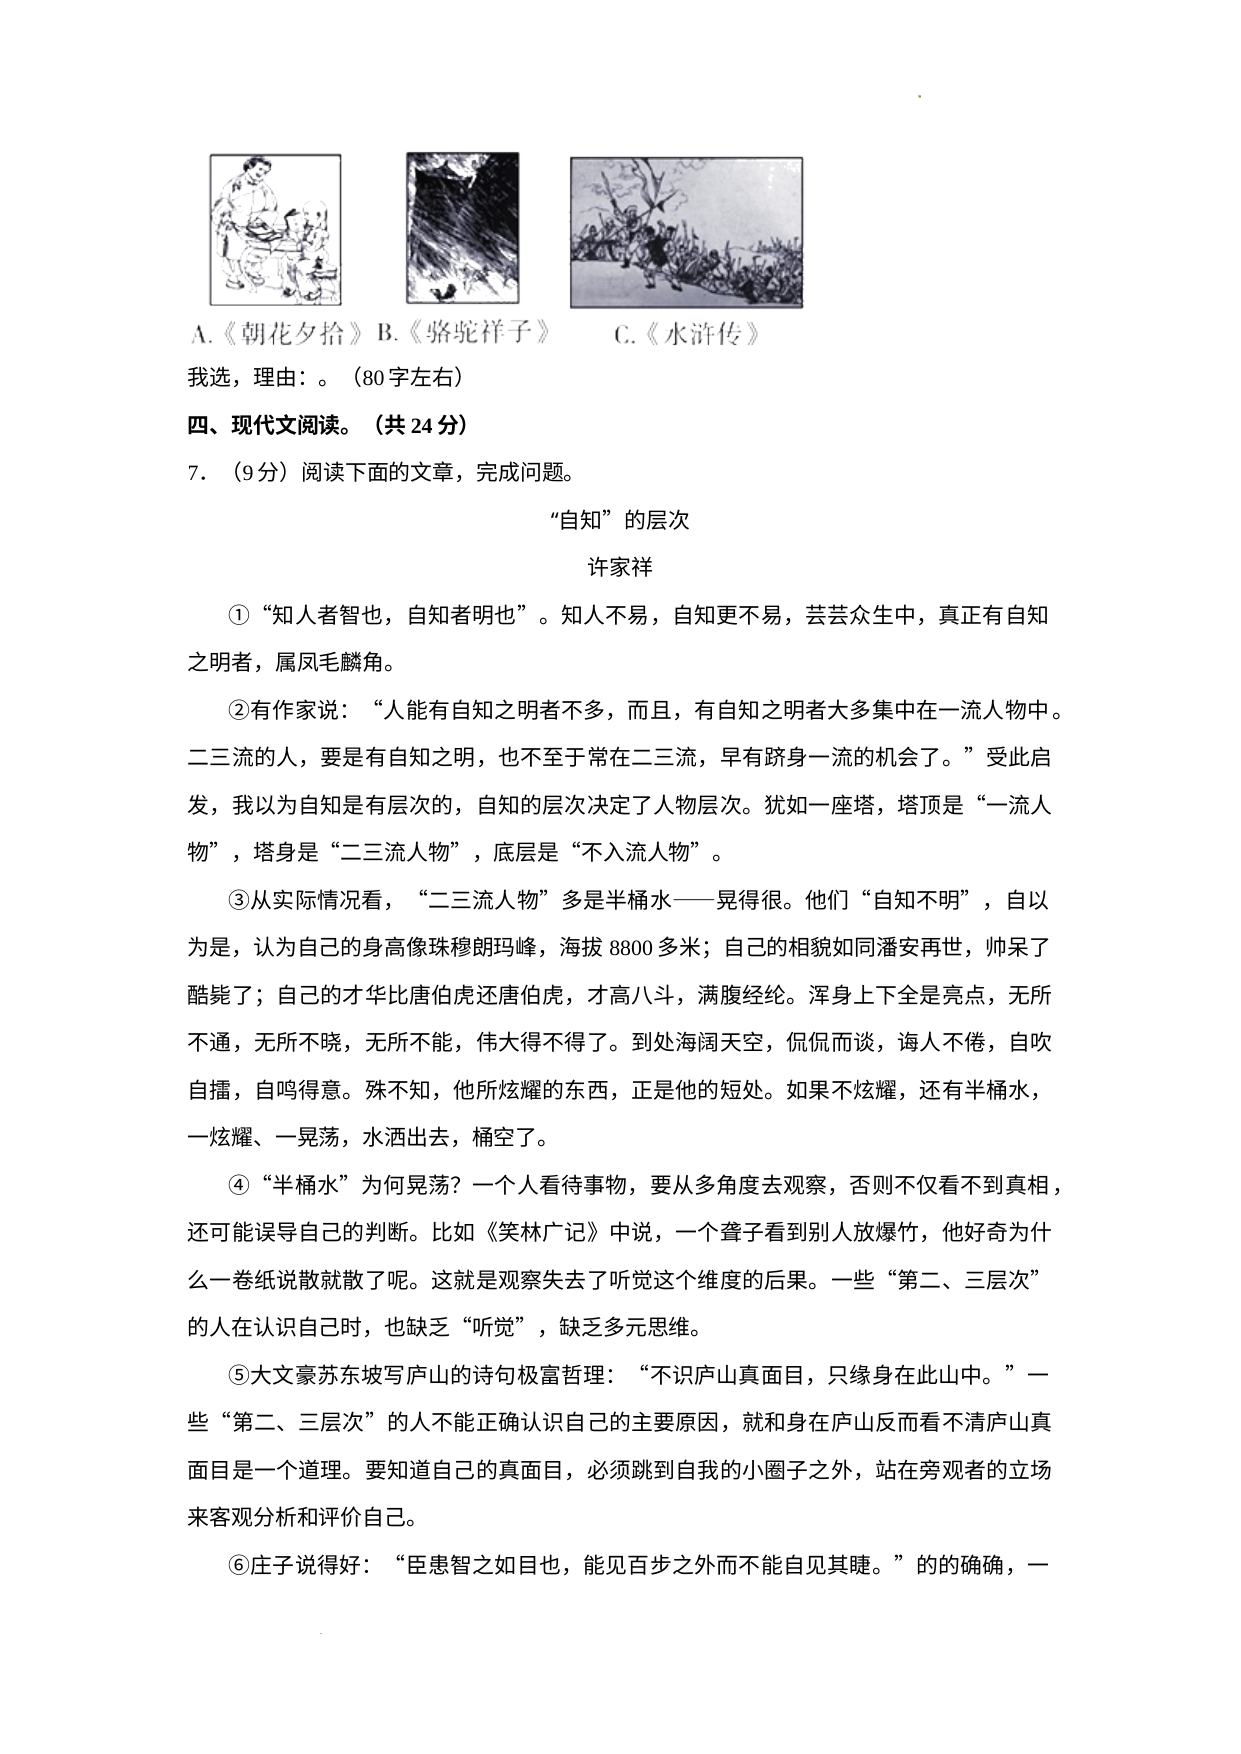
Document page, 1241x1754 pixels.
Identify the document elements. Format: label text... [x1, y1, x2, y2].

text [187, 1548, 1053, 1579]
text ㅤㅤ⑤大文豪苏东坡写庐山的诗句极富哲理：“不识庐山真面目，只缘身在此山中。”一些“第二、三层次”的人不能正确认识自己的主要原因，就和身在庐山反而看不清庐山真面目是一个道理。要知道自己的真面目，必须跳到自我的小圈子之外，站在旁观者的立场来客观分析和评价自己。 [187, 1358, 1053, 1532]
text 7．（9分）阅读下面的文章，完成问题。 [187, 455, 1053, 487]
text ㅤㅤ①“知人者智也，自知者明也”。知人不易，自知更不易，芸芸众生中，真正有自知之明者，属凤毛麟角。 [187, 598, 1053, 677]
text ㅤㅤ③从实际情况看，“二三流人物”多是半桶水——晃得很。他们“自知不明”，自以为是，认为自己的身高像珠穆朗玛峰，海拔8800多米；自己的相貌如同潘安再世，帅呆了酷毙了；自己的才华比唐伯虎还唐伯虎，才高八斗，满腹经纶。浑身上下全是亮点，无所不通，无所不晓，无所不能，伟大得不得了。到处海阔天空，侃侃而谈，诲人不倦，自吹自擂，自鸣得意。殊不知，他所炫耀的东西，正是他的短处。如果不炫耀，还有半桶水，一炫耀、一晃荡，水洒出去，桶空了。 [187, 883, 1053, 1152]
text ㅤㅤ④“半桶水”为何晃荡？一个人看待事物，要从多角度去观察，否则不仅看不到真相，还可能误导自己的判断。比如《笑林广记》中说，一个聋子看到别人放爆竹，他好奇为什么一卷纸说散就散了呢。这就是观察失去了听觉这个维度的后果。一些“第二、三层次”的人在认识自己时，也缺乏“听觉”，缺乏多元思维。 [187, 1168, 1053, 1342]
text ㅤㅤ②有作家说：“人能有自知之明者不多，而且，有自知之明者大多集中在一流人物中。二三流的人，要是有自知之明，也不至于常在二三流，早有跻身一流的机会了。”受此启发，我以为自知是有层次的，自知的层次决定了人物层次。犹如一座塔，塔顶是“一流人物”，塔身是“二三流人物”，底层是“不入流人物”。 [187, 693, 1053, 867]
text 四、现代文阅读。（共24分） [187, 408, 1053, 439]
picture [187, 150, 808, 347]
text “自知”的层次 [187, 503, 1053, 534]
text 我选，理由：。（80字左右） [187, 360, 1053, 392]
text 许家祥 [187, 550, 1053, 582]
